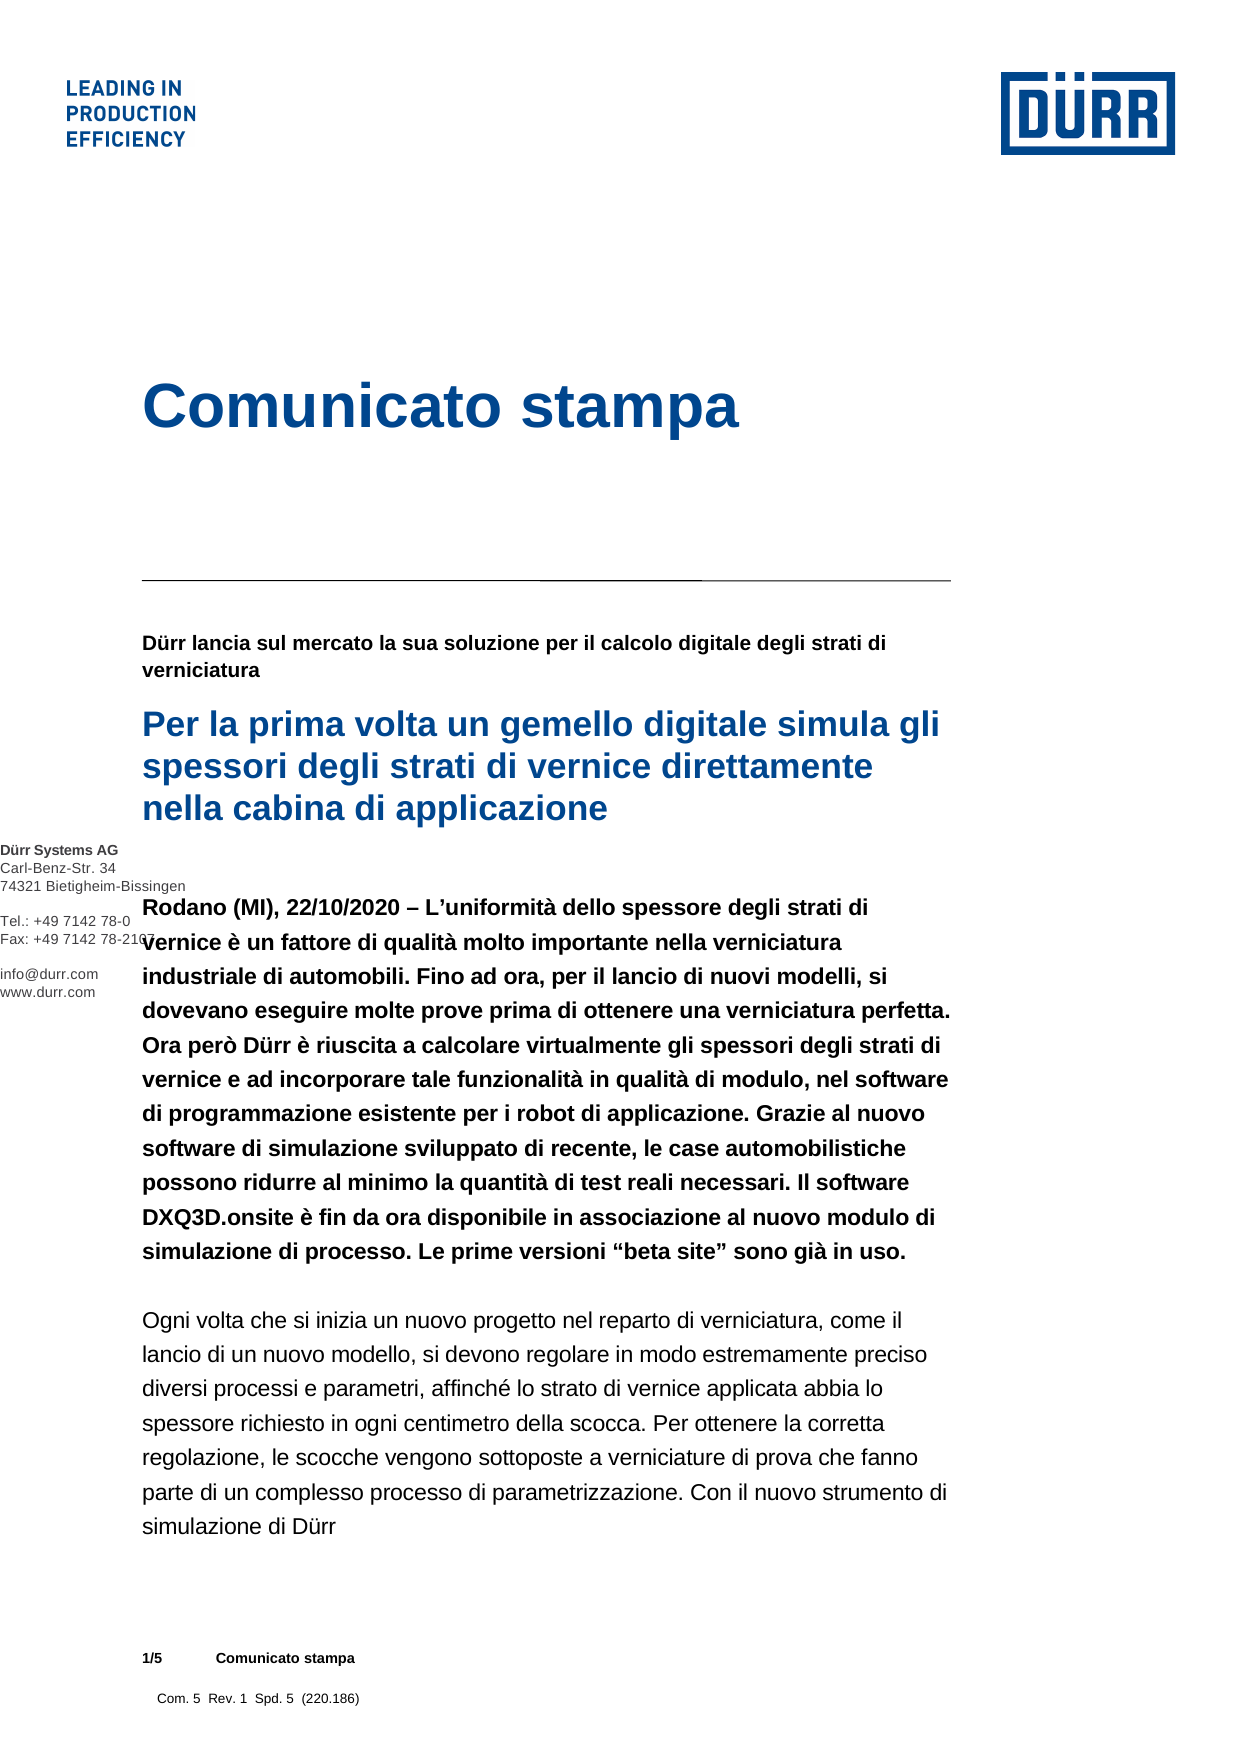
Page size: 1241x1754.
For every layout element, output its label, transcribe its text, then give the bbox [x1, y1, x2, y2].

text Ogni volta che si inizia un nuovo progetto nel reparto di verniciatura, come il lancio di un nuovo modello, si devono regolare in modo estremamente preciso diversi processi e parametri, affinché lo strato di vernice applicata abbia lo spessore richiesto in ogni centimetro della scocca. Per ottenere la corretta regolazione, le scocche vengono sottoposte a verniciature di prova che fanno parte di un complesso processo di parametrizzazione. Con il nuovo strumento di simulazione di Dürr [142, 1298, 951, 1539]
picture [1001, 72, 1175, 155]
text Per la prima volta un gemello digitale simula gli spessori degli strati di vernice direttamente nella cabina di applicazione [142, 703, 951, 828]
text Comunicato stampa [142, 366, 951, 441]
picture [67, 80, 196, 147]
text Rodano (MI), 22/10/2020 – L’uniformità dello spessore degli strati di vernice è un fattore di qualità molto importante nella verniciatura industriale di automobili. Fino ad ora, per il lancio di nuovi modelli, si dovevano eseguire molte prove prima di ottenere una verniciatura perfetta. Ora però Dürr è riuscita a calcolare virtualmente gli spessori degli strati di vernice e ad incorporare tale funzionalità in qualità di modulo, nel software di programmazione esistente per i robot di applicazione. Grazie al nuovo software di simulazione sviluppato di recente, le case automobilistiche possono ridurre al minimo la quantità di test reali necessari. Il software DXQ3D.onsite è fin da ora disponibile in associazione al nuovo modulo di simulazione di processo. Le prime versioni “beta site” sono già in uso. [142, 886, 951, 1264]
text Dürr lancia sul mercato la sua soluzione per il calcolo digitale degli strati di verniciatura [142, 628, 951, 682]
